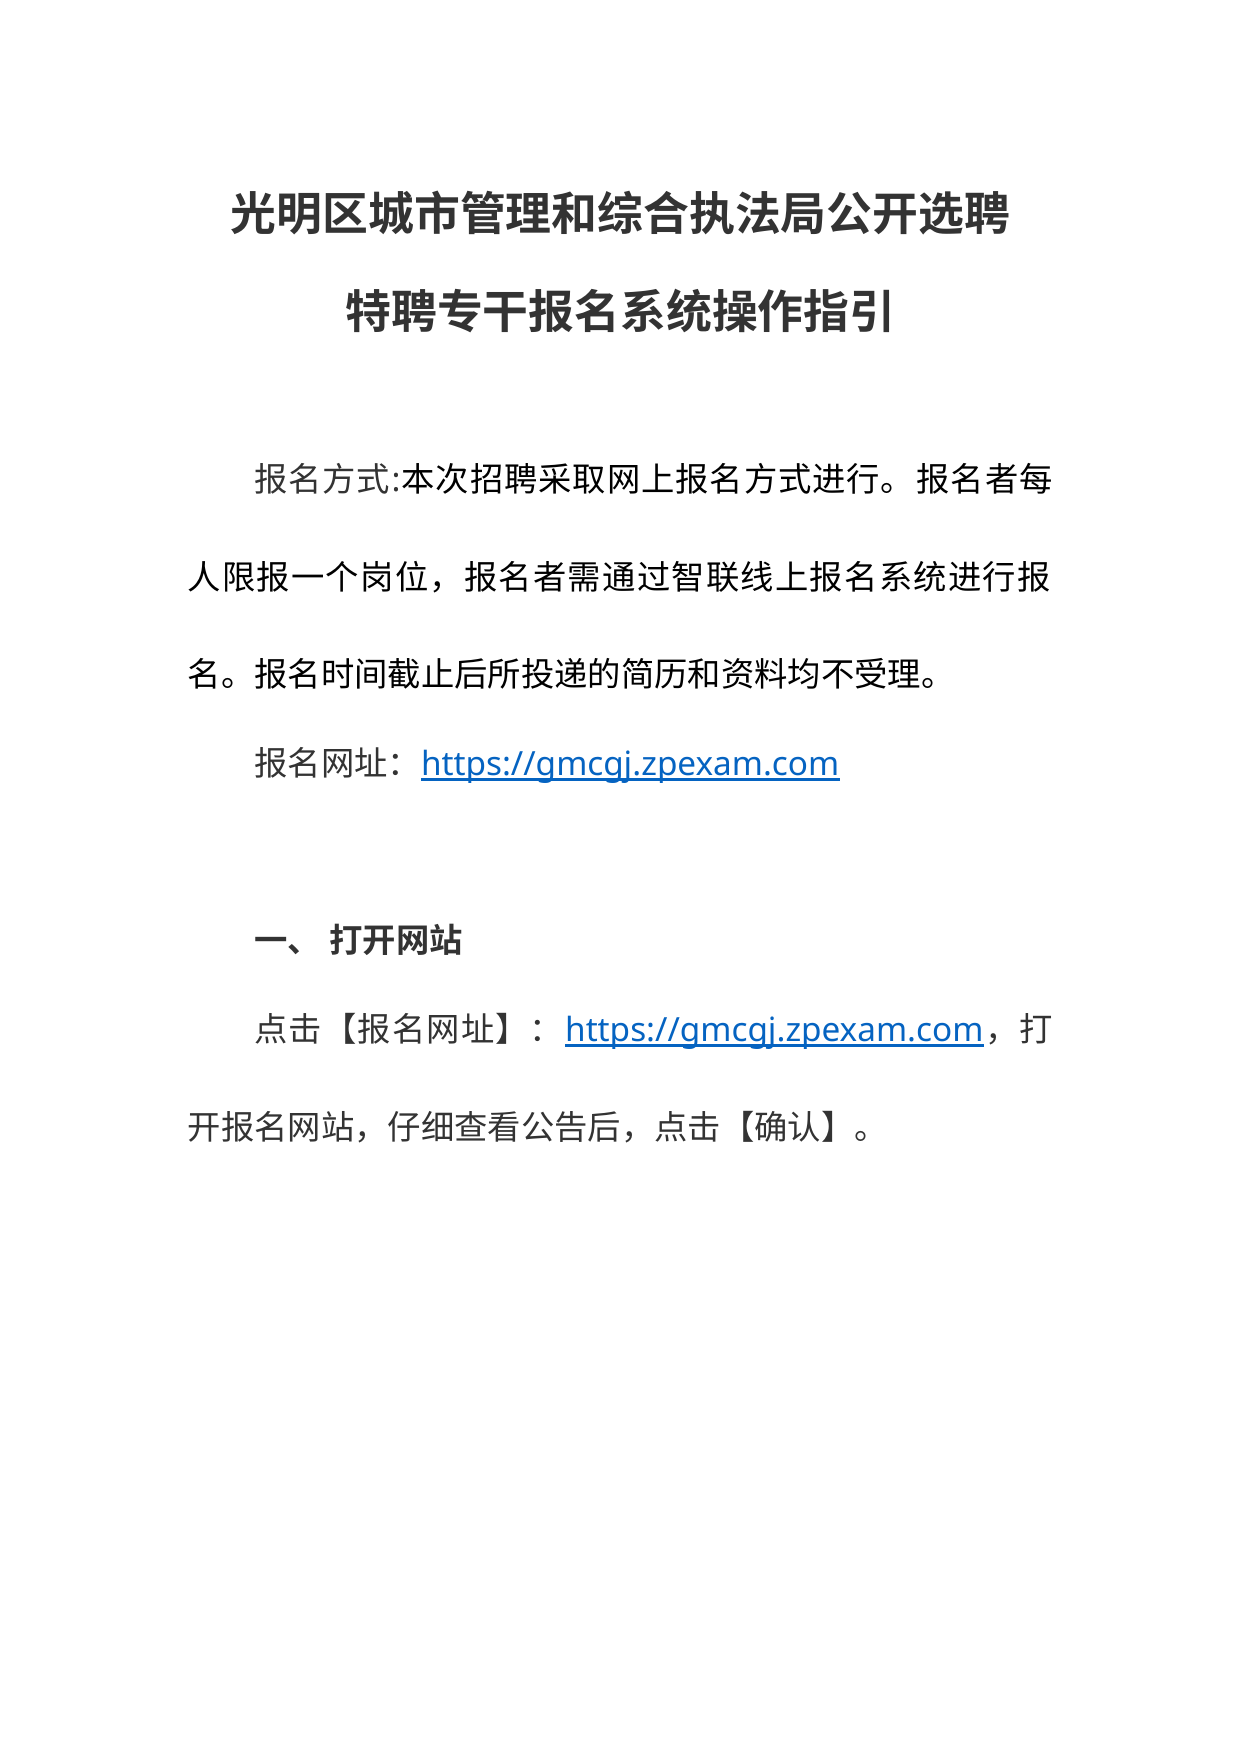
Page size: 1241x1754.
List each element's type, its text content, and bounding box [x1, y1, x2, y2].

text 光明区城市管理和综合执法局公开选聘 [187, 162, 1053, 259]
text 报名网址：https://gmcgj.zpexam.com [187, 729, 1053, 794]
text 特聘专干报名系统操作指引 [187, 259, 1053, 357]
text 点击【报名网址】：https://gmcgj.zpexam.com，打开报名网站，仔细查看公告后，点击【确认】。 [187, 995, 1053, 1157]
text 报名方式:本次招聘采取网上报名方式进行。报名者每人限报一个岗位，报名者需通过智联线上报名系统进行报名。报名时间截止后所投递的简历和资料均不受理。 [187, 445, 1053, 705]
list 打开网站 [254, 906, 1053, 971]
